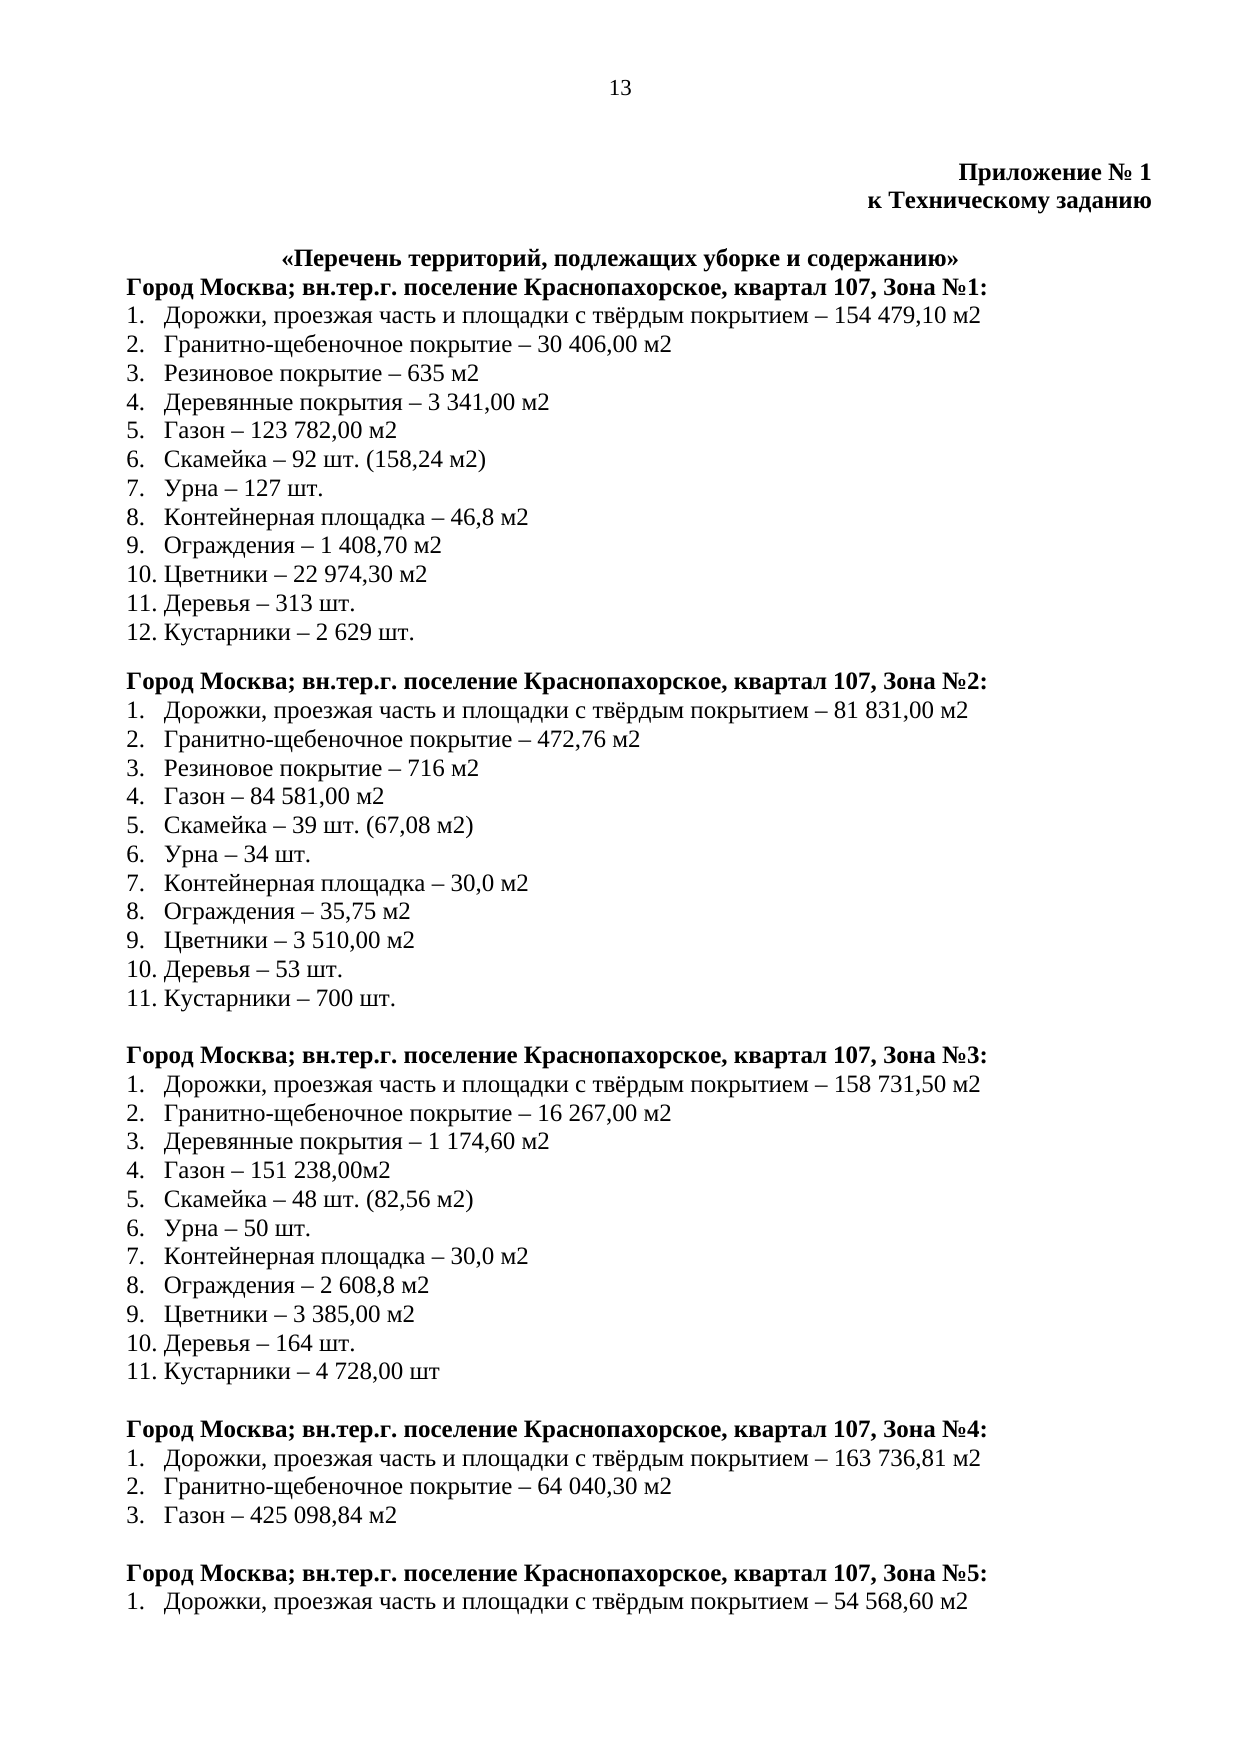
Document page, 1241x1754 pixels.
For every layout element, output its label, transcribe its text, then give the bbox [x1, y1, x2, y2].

list Цветники – 3 385,00 м2 [126, 1299, 1152, 1328]
list Скамейка – 39 шт. (67,08 м2) [126, 810, 1152, 839]
list Контейнерная площадка – 30,0 м2 [126, 1241, 1152, 1270]
list Гранитно-щебеночное покрытие – 30 406,00 м2 [126, 329, 1152, 358]
list Дорожки, проезжая часть и площадки с твёрдым покрытием – 54 568,60 м2 [126, 1586, 1152, 1615]
text «Перечень территорий, подлежащих уборке и содержанию» [89, 243, 1152, 272]
list Деревянные покрытия – 1 174,60 м2 [126, 1126, 1152, 1155]
list Дорожки, проезжая часть и площадки с твёрдым покрытием – 158 731,50 м2 [126, 1069, 1152, 1098]
text Город Москва; вн.тер.г. поселение Краснопахорское, квартал 107, Зона №2: [89, 666, 1152, 695]
list Кустарники – 4 728,00 шт [126, 1356, 1152, 1385]
list Цветники – 3 510,00 м2 [126, 925, 1152, 954]
list Дорожки, проезжая часть и площадки с твёрдым покрытием – 81 831,00 м2 [126, 695, 1152, 724]
text Приложение № 1 [89, 157, 1152, 186]
text Город Москва; вн.тер.г. поселение Краснопахорское, квартал 107, Зона №5: [89, 1558, 1152, 1586]
list Дорожки, проезжая часть и площадки с твёрдым покрытием – 163 736,81 м2 [126, 1443, 1152, 1471]
list Цветники – 22 974,30 м2 [126, 559, 1152, 588]
list Ограждения – 1 408,70 м2 [126, 531, 1152, 559]
list Деревья – 313 шт. [126, 588, 1152, 617]
list Урна – 127 шт. [126, 473, 1152, 502]
list Резиновое покрытие – 716 м2 [126, 753, 1152, 781]
list Скамейка – 92 шт. (158,24 м2) [126, 444, 1152, 473]
text Город Москва; вн.тер.г. поселение Краснопахорское, квартал 107, Зона №3: [89, 1040, 1152, 1069]
list Скамейка – 48 шт. (82,56 м2) [126, 1184, 1152, 1213]
list Контейнерная площадка – 30,0 м2 [126, 868, 1152, 896]
list Гранитно-щебеночное покрытие – 64 040,30 м2 [126, 1471, 1152, 1500]
list Гранитно-щебеночное покрытие – 472,76 м2 [126, 724, 1152, 753]
list Деревья – 53 шт. [126, 954, 1152, 983]
list Газон – 425 098,84 м2 [126, 1500, 1152, 1529]
list Резиновое покрытие – 635 м2 [126, 358, 1152, 387]
list Ограждения – 2 608,8 м2 [126, 1270, 1152, 1299]
list Кустарники – 2 629 шт. [126, 617, 1152, 646]
list Ограждения – 35,75 м2 [126, 896, 1152, 925]
list Газон – 84 581,00 м2 [126, 781, 1152, 810]
list Газон – 123 782,00 м2 [126, 416, 1152, 444]
text к Техническому заданию [89, 186, 1152, 214]
list Газон – 151 238,00м2 [126, 1155, 1152, 1184]
list Урна – 34 шт. [126, 839, 1152, 868]
text Город Москва; вн.тер.г. поселение Краснопахорское, квартал 107, Зона №4: [89, 1414, 1152, 1443]
list Кустарники – 700 шт. [126, 983, 1152, 1011]
list Урна – 50 шт. [126, 1213, 1152, 1241]
list Дорожки, проезжая часть и площадки с твёрдым покрытием – 154 479,10 м2 [126, 301, 1152, 329]
list Контейнерная площадка – 46,8 м2 [126, 502, 1152, 531]
text Город Москва; вн.тер.г. поселение Краснопахорское, квартал 107, Зона №1: [89, 272, 1152, 301]
list Деревья – 164 шт. [126, 1328, 1152, 1356]
list Гранитно-щебеночное покрытие – 16 267,00 м2 [126, 1098, 1152, 1126]
list Деревянные покрытия – 3 341,00 м2 [126, 387, 1152, 416]
